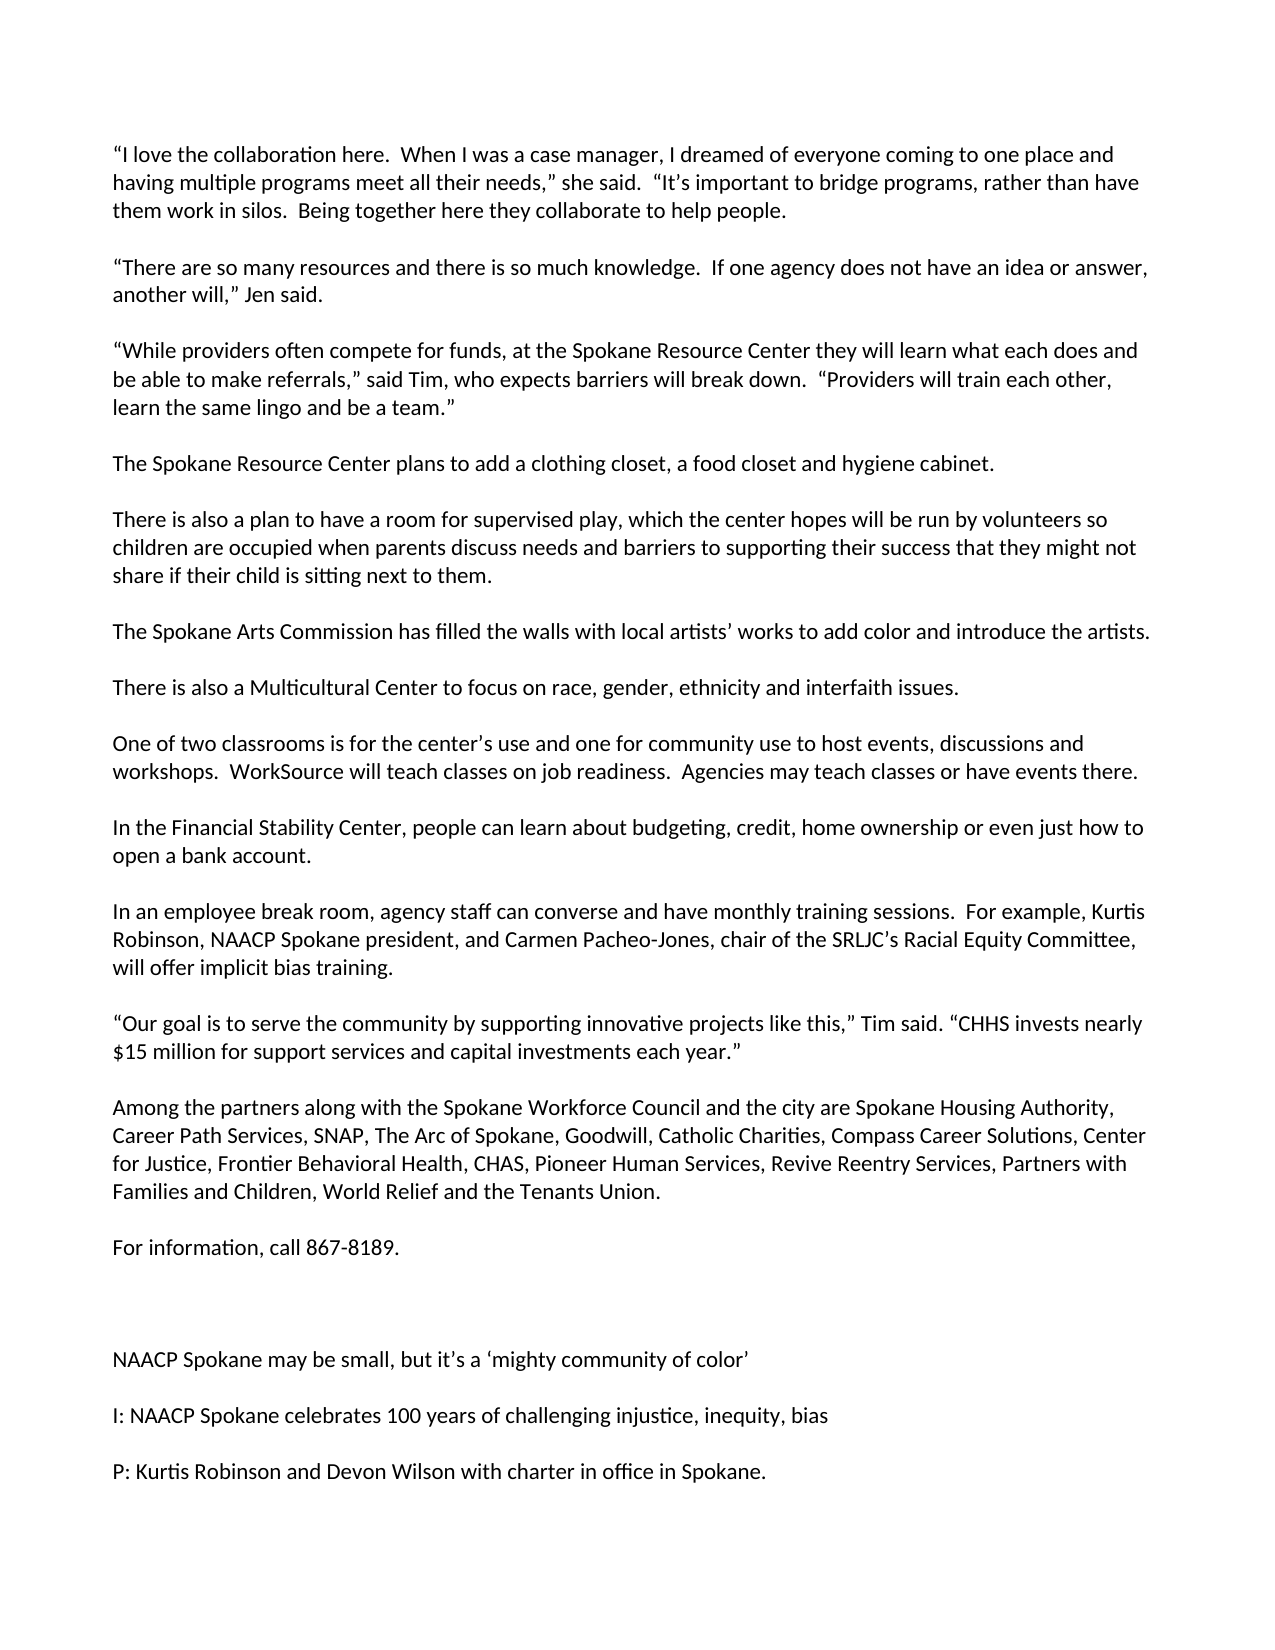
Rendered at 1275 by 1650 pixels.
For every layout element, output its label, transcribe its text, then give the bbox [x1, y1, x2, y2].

text P: Kurtis Robinson and Devon Wilson with charter in office in Spokane. [112, 1457, 1162, 1486]
text I: NAACP Spokane celebrates 100 years of challenging injustice, inequity, bias [112, 1401, 1162, 1429]
text Among the partners along with the Spokane Workforce Council and the city are Spokane Housing Authority, Career Path Services, SNAP, The Arc of Spokane, Goodwill, Catholic Charities, Compass Career Solutions, Center for Justice, Frontier Behavioral Health, CHAS, Pioneer Human Services, Revive Reentry Services, Partners with Families and Children, World Relief and the Tenants Union. [112, 1093, 1162, 1205]
text The Spokane Arts Commission has filled the walls with local artists’ works to add color and introduce the artists. [112, 617, 1162, 645]
text “While providers often compete for funds, at the Spokane Resource Center they will learn what each does and be able to make referrals,” said Tim, who expects barriers will break down. “Providers will train each other, learn the same lingo and be a team.” [112, 337, 1162, 421]
text “There are so many resources and there is so much knowledge. If one agency does not have an idea or answer, another will,” Jen said. [112, 253, 1162, 309]
text The Spokane Resource Center plans to add a clothing closet, a food closet and hygiene cabinet. [112, 449, 1162, 477]
text In an employee break room, agency staff can converse and have monthly training sessions. For example, Kurtis Robinson, NAACP Spokane president, and Carmen Pacheo-Jones, chair of the SRLJC’s Racial Equity Committee, will offer implicit bias training. [112, 897, 1162, 981]
text In the Financial Stability Center, people can learn about budgeting, credit, home ownership or even just how to open a bank account. [112, 813, 1162, 869]
text “Our goal is to serve the community by supporting innovative projects like this,” Tim said. “CHHS invests nearly $15 million for support services and capital investments each year.” [112, 1009, 1162, 1065]
text There is also a Multicultural Center to focus on race, gender, ethnicity and interfaith issues. [112, 673, 1162, 701]
text There is also a plan to have a room for supervised play, which the center hopes will be run by volunteers so children are occupied when parents discuss needs and barriers to supporting their success that they might not share if their child is sitting next to them. [112, 505, 1162, 589]
text For information, call 867-8189. [112, 1233, 1162, 1261]
text One of two classrooms is for the center’s use and one for community use to host events, discussions and workshops. WorkSource will teach classes on job readiness. Agencies may teach classes or have events there. [112, 729, 1162, 785]
text “I love the collaboration here. When I was a case manager, I dreamed of everyone coming to one place and having multiple programs meet all their needs,” she said. “It’s important to bridge programs, rather than have them work in silos. Being together here they collaborate to help people. [112, 141, 1162, 224]
text NAACP Spokane may be small, but it’s a ‘mighty community of color’ [112, 1345, 1162, 1373]
